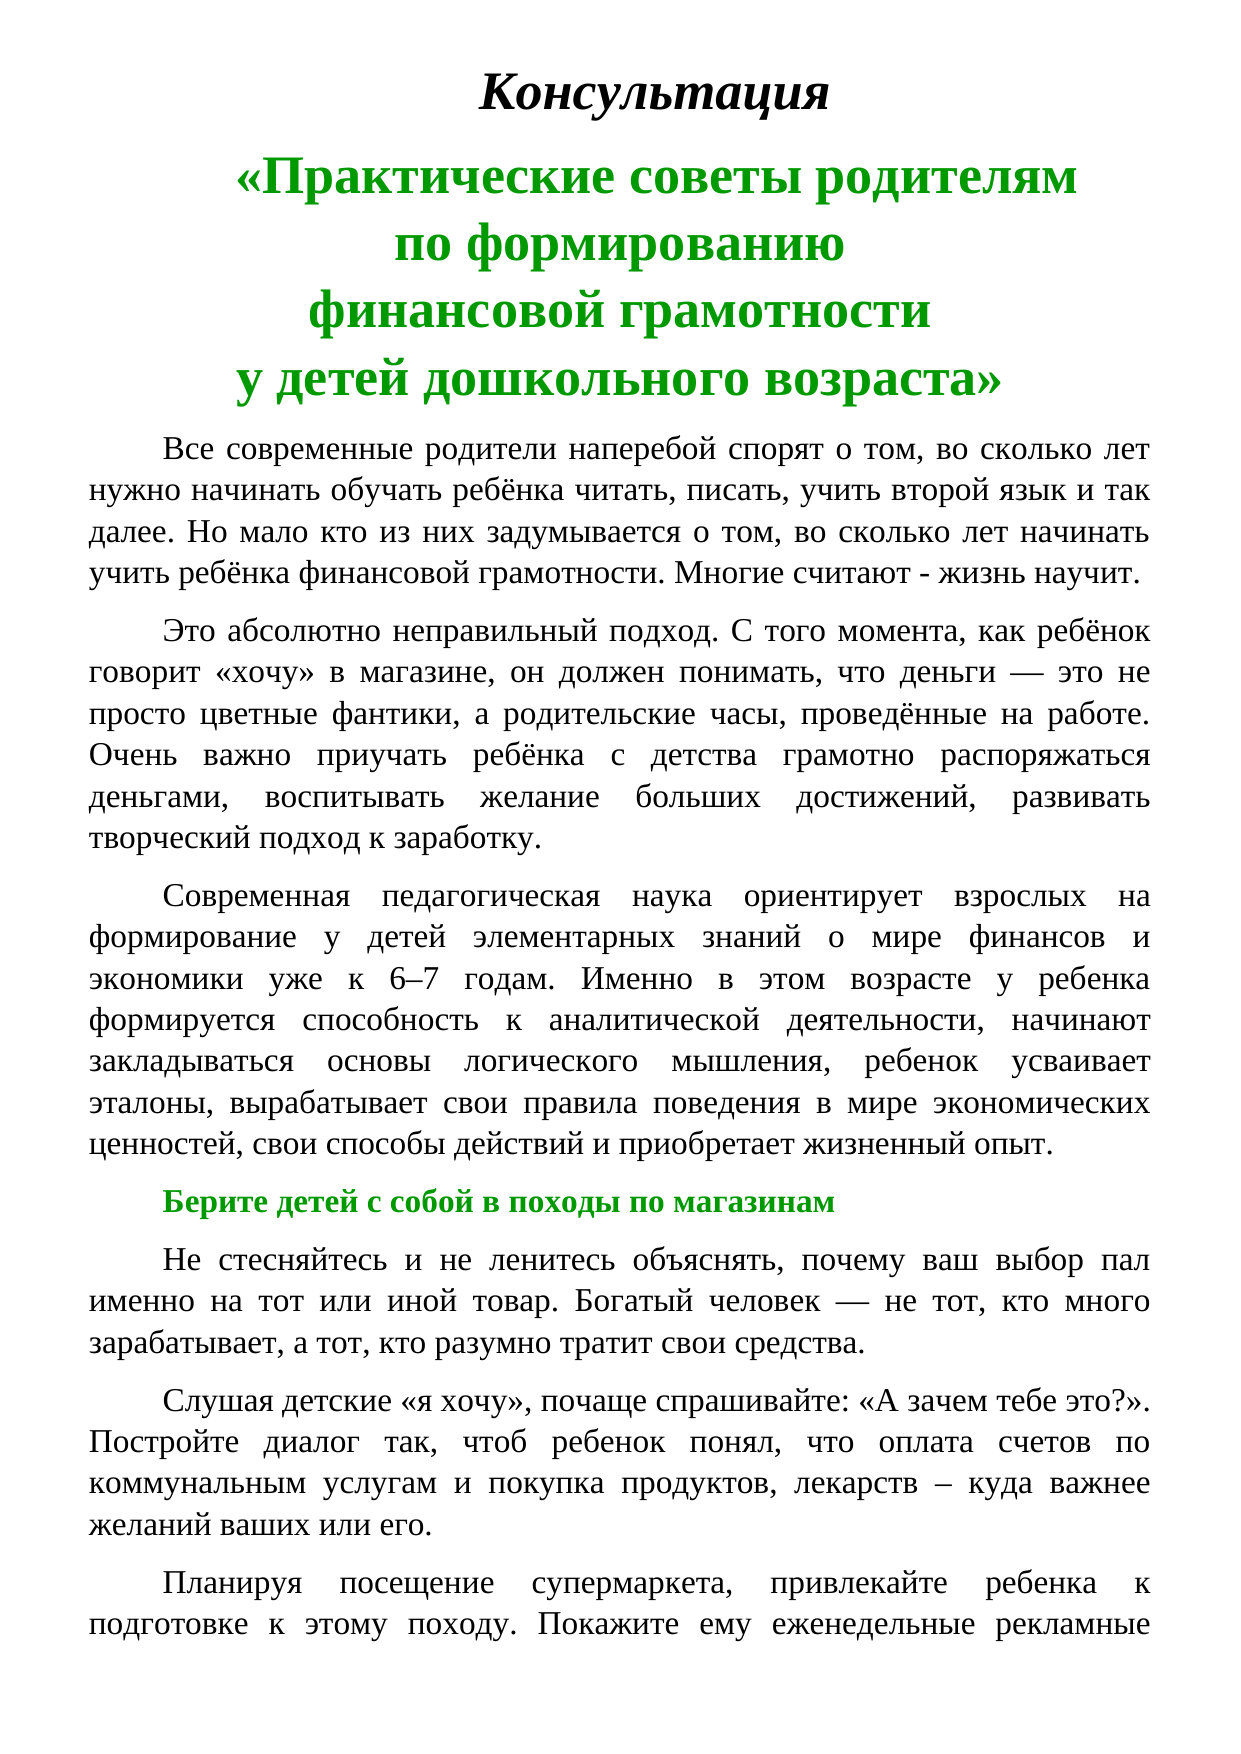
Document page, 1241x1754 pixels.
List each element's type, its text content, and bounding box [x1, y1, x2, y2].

text Не стесняйтесь и не ленитесь объяснять, почему ваш выбор пал именно на тот или иной товар. Богатый человек — не тот, кто много зарабатывает, а тот, кто разумно тратит свои средства. [89, 1239, 1152, 1360]
text Это абсолютно неправильный подход. С того момента, как ребёнок говорит «хочу» в магазине, он должен понимать, что деньги — это не просто цветные фантики, а родительские часы, проведённые на работе. Очень важно приучать ребёнка с детства грамотно распоряжаться деньгами, воспитывать желание больших достижений, развивать творческий подход к заработку. [89, 610, 1152, 856]
text Берите детей с собой в походы по магазинам [89, 1181, 1152, 1220]
text Консультация [89, 59, 1152, 121]
text «Практические советы родителям по формированию финансовой грамотности у детей дошкольного возраста» [89, 143, 1152, 407]
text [89, 1562, 1152, 1642]
text Слушая детские «я хочу», почаще спрашивайте: «А зачем тебе это?». Постройте диалог так, чтоб ребенок понял, что оплата счетов по коммунальным услугам и покупка продуктов, лекарств – куда важнее желаний ваших или его. [89, 1380, 1152, 1542]
text Современная педагогическая наука ориентирует взрослых на формирование у детей элементарных знаний о мире финансов и экономики уже к 6–7 годам. Именно в этом возрасте у ребенка формируется способность к аналитической деятельности, начинают закладываться основы логического мышления, ребенок усваивает эталоны, вырабатывает свои правила поведения в мире экономических ценностей, свои способы действий и приобретает жизненный опыт. [89, 875, 1152, 1162]
text Все современные родители наперебой спорят о том, во сколько лет нужно начинать обучать ребёнка читать, писать, учить второй язык и так далее. Но мало кто из них задумывается о том, во сколько лет начинать учить ребёнка финансовой грамотности. Многие считают - жизнь научит. [89, 428, 1152, 591]
